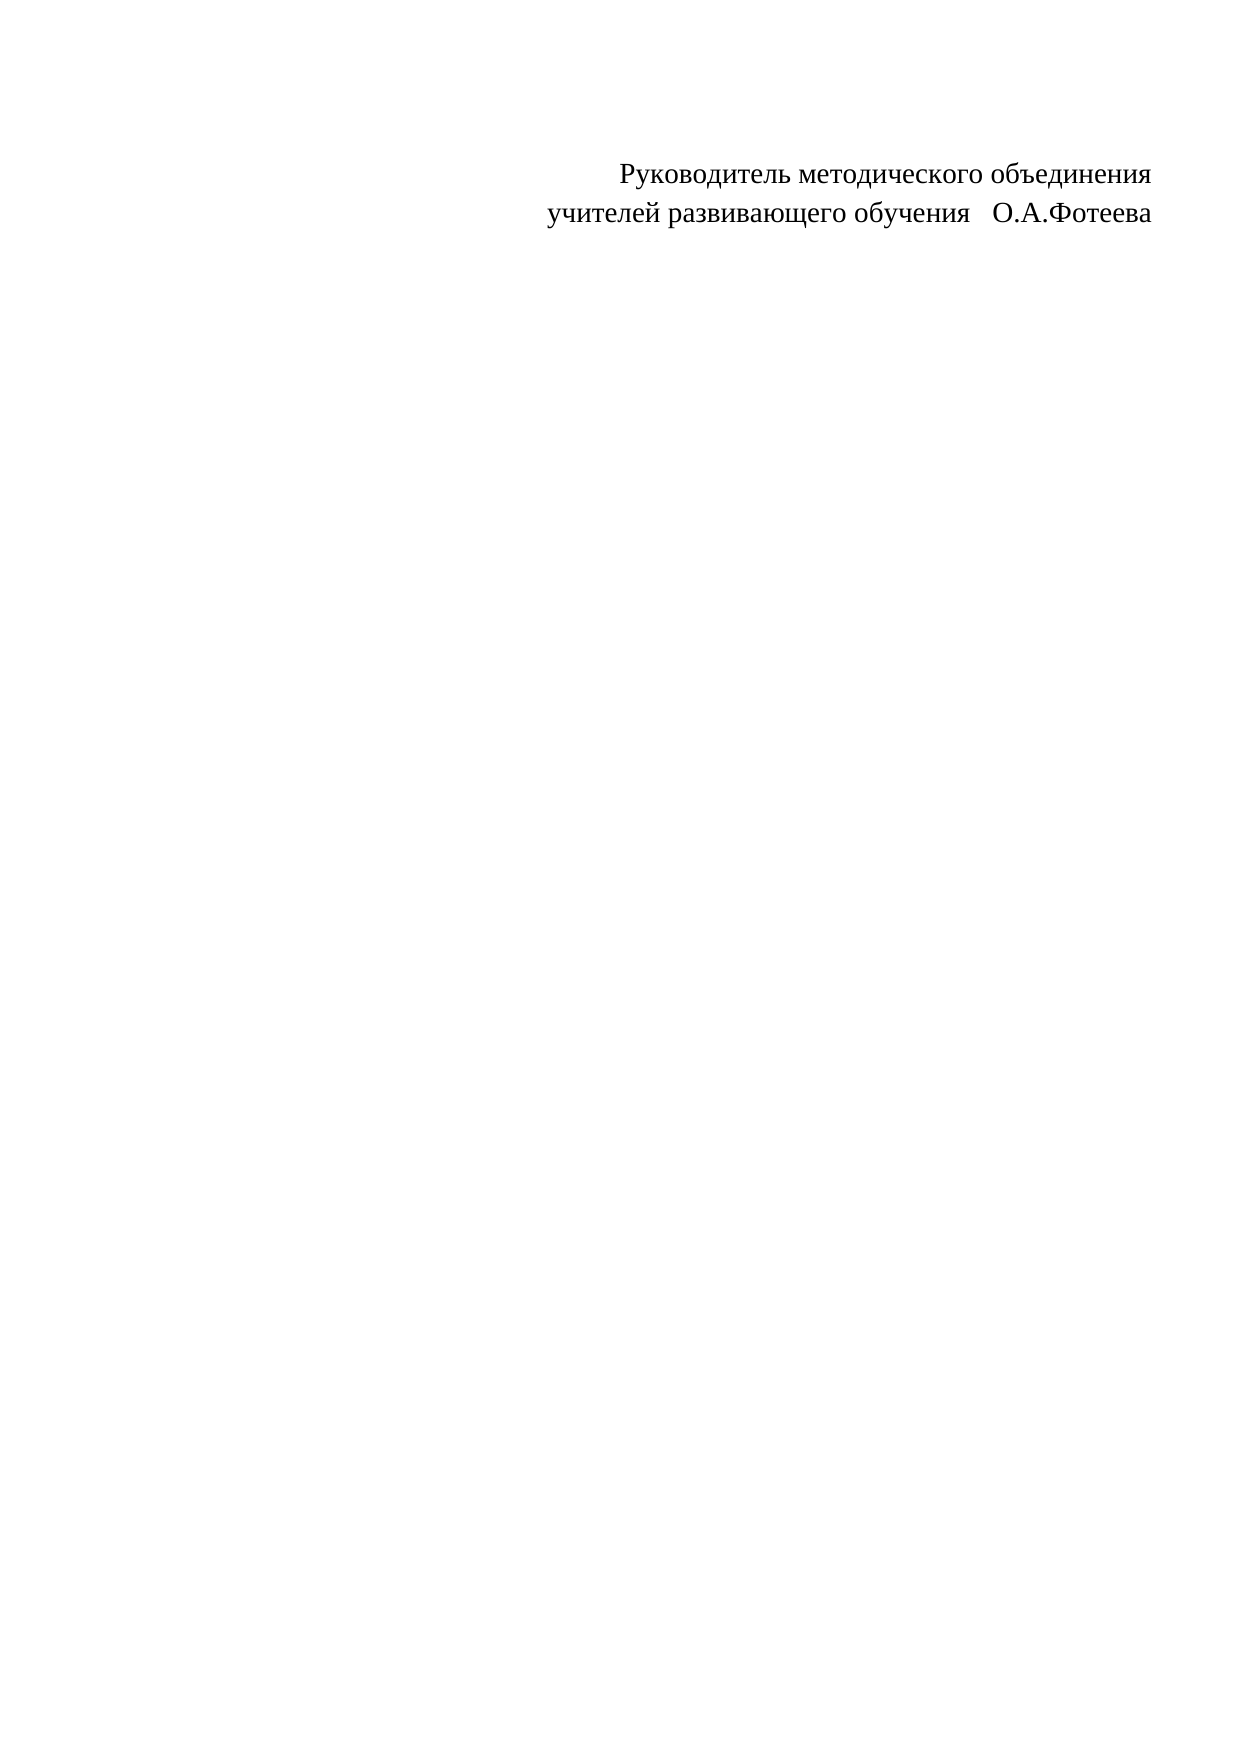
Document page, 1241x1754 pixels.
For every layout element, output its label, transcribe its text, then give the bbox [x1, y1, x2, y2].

text учителей развивающего обучения О.А.Фотеева [215, 195, 1152, 229]
text Руководитель методического объединения [215, 157, 1152, 190]
